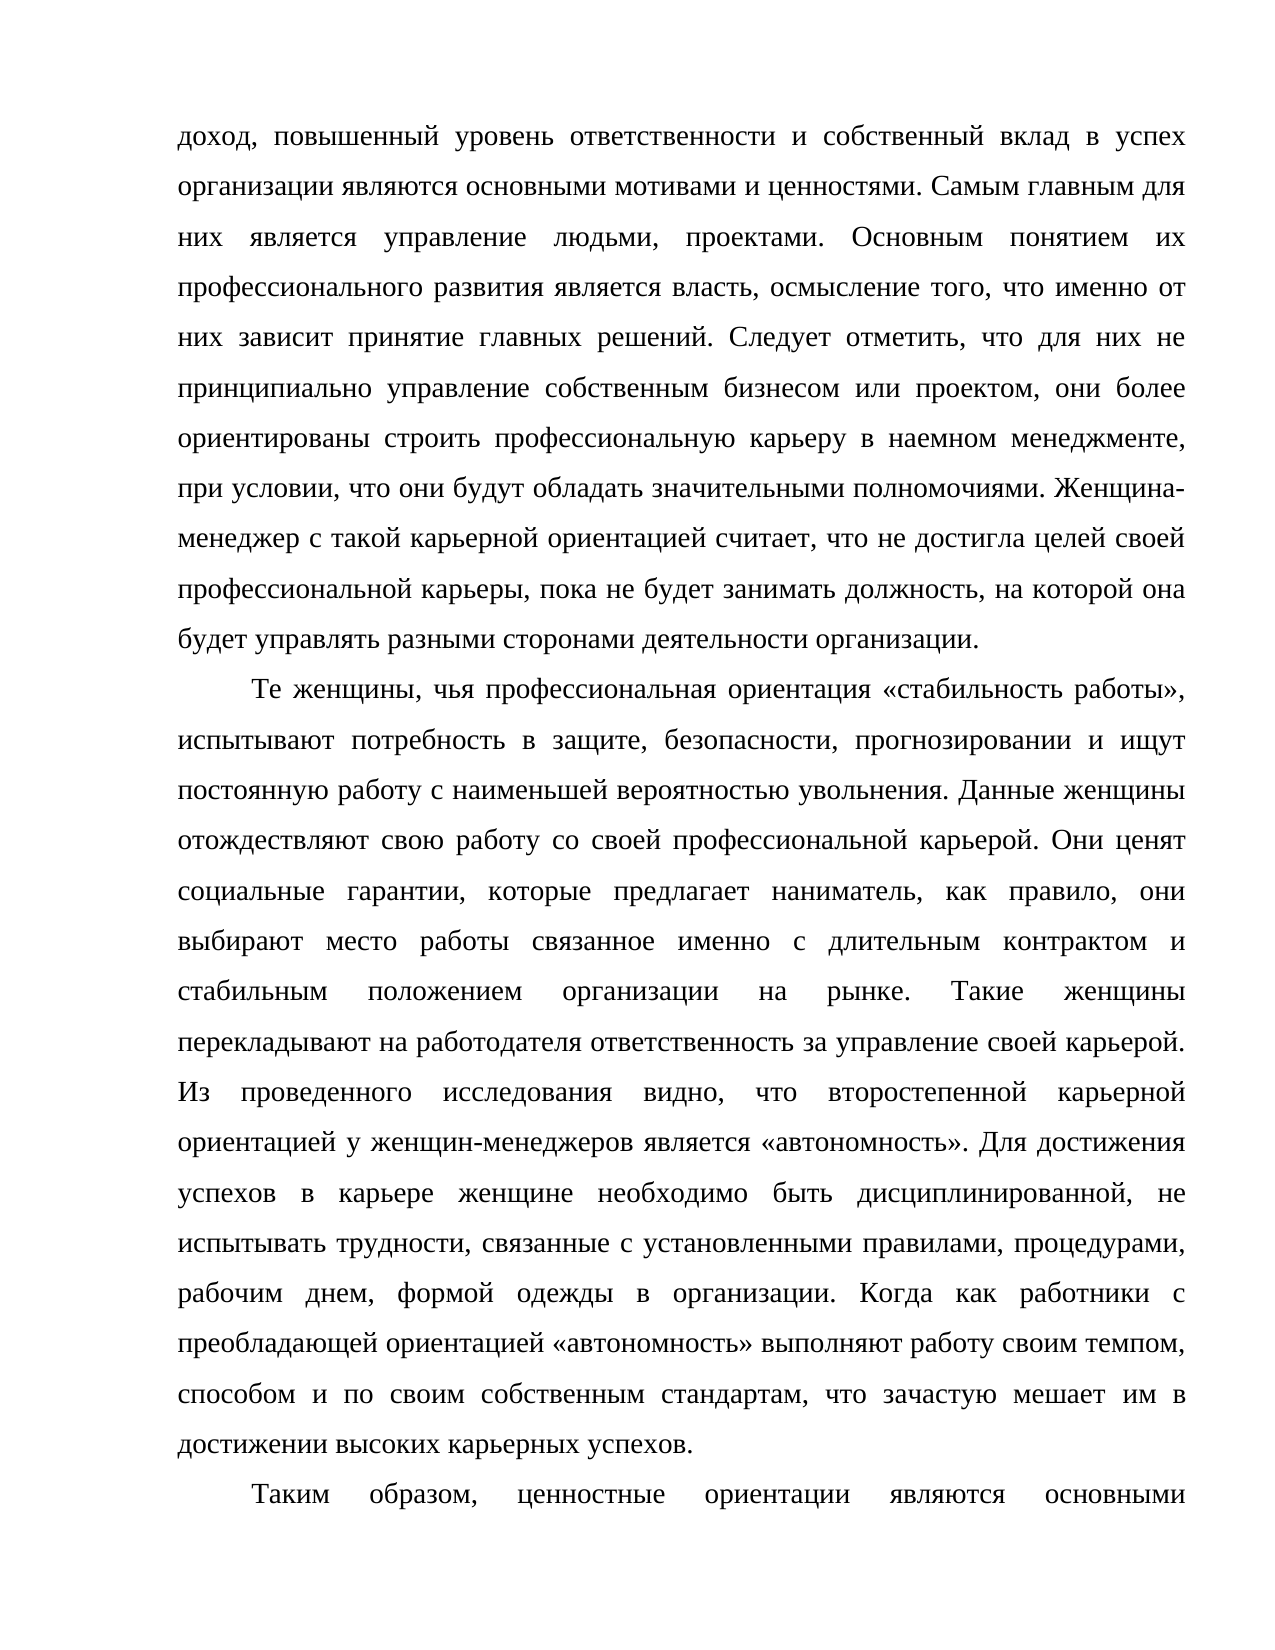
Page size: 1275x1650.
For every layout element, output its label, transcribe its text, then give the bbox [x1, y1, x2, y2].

text Те женщины, чья профессиональная ориентация «стабильность работы», испытывают потребность в защите, безопасности, прогнозировании и ищут постоянную работу с наименьшей вероятностью увольнения. Данные женщины отождествляют свою работу со своей профессиональной карьерой. Они ценят социальные гарантии, которые предлагает наниматель, как правило, они выбирают место работы связанное именно с длительным контрактом и стабильным положением организации на рынке. Такие женщины перекладывают на работодателя ответственность за управление своей карьерой. Из проведенного исследования видно, что второстепенной карьерной ориентацией у женщин-менеджеров является «автономность». Для достижения успехов в карьере женщине необходимо быть дисциплинированной, не испытывать трудности, связанные с установленными правилами, процедурами, рабочим днем, формой одежды в организации. Когда как работники с преобладающей ориентацией «автономность» выполняют работу своим темпом, способом и по своим собственным стандартам, что зачастую мешает им в достижении высоких карьерных успехов. [177, 672, 1186, 1460]
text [177, 118, 1186, 655]
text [177, 1477, 1186, 1510]
